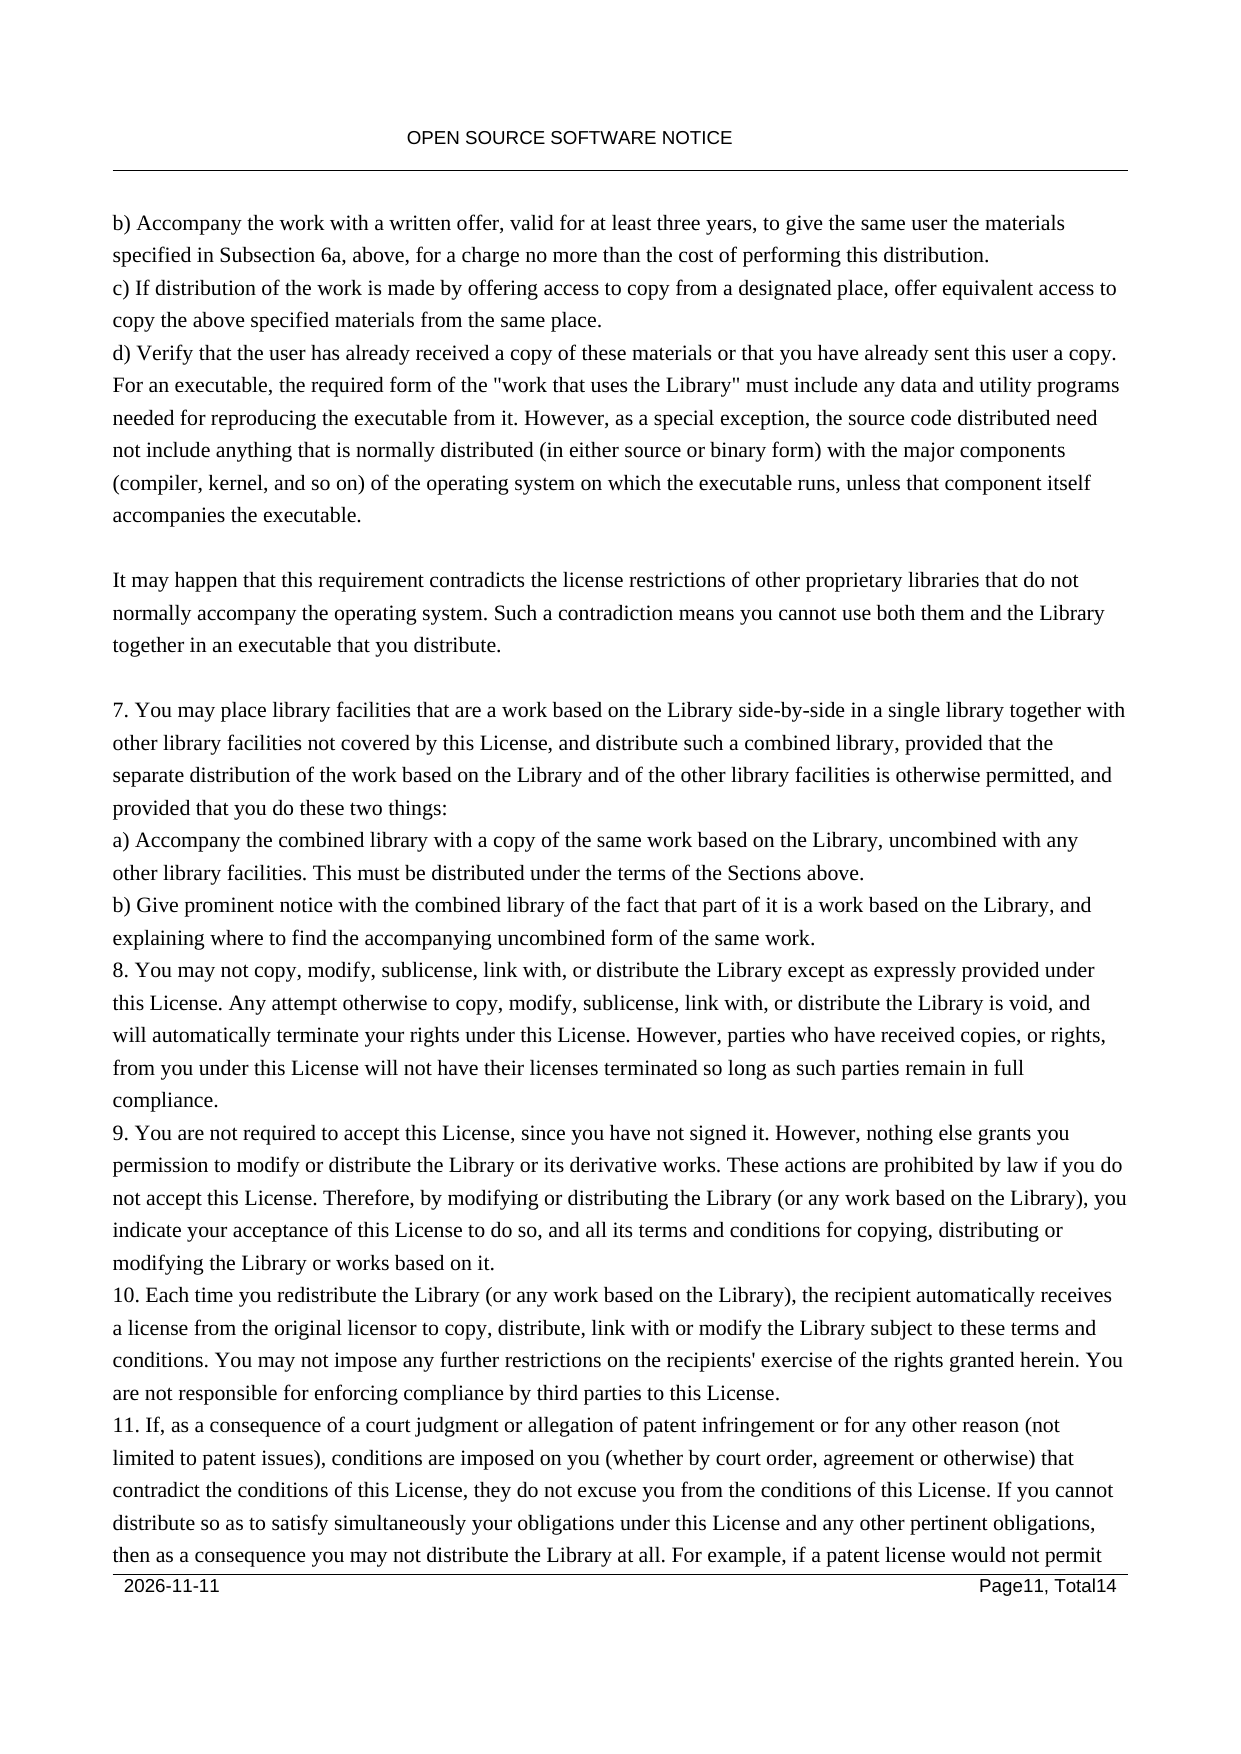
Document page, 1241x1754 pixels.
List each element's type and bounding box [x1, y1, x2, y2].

text [112, 206, 1128, 1571]
